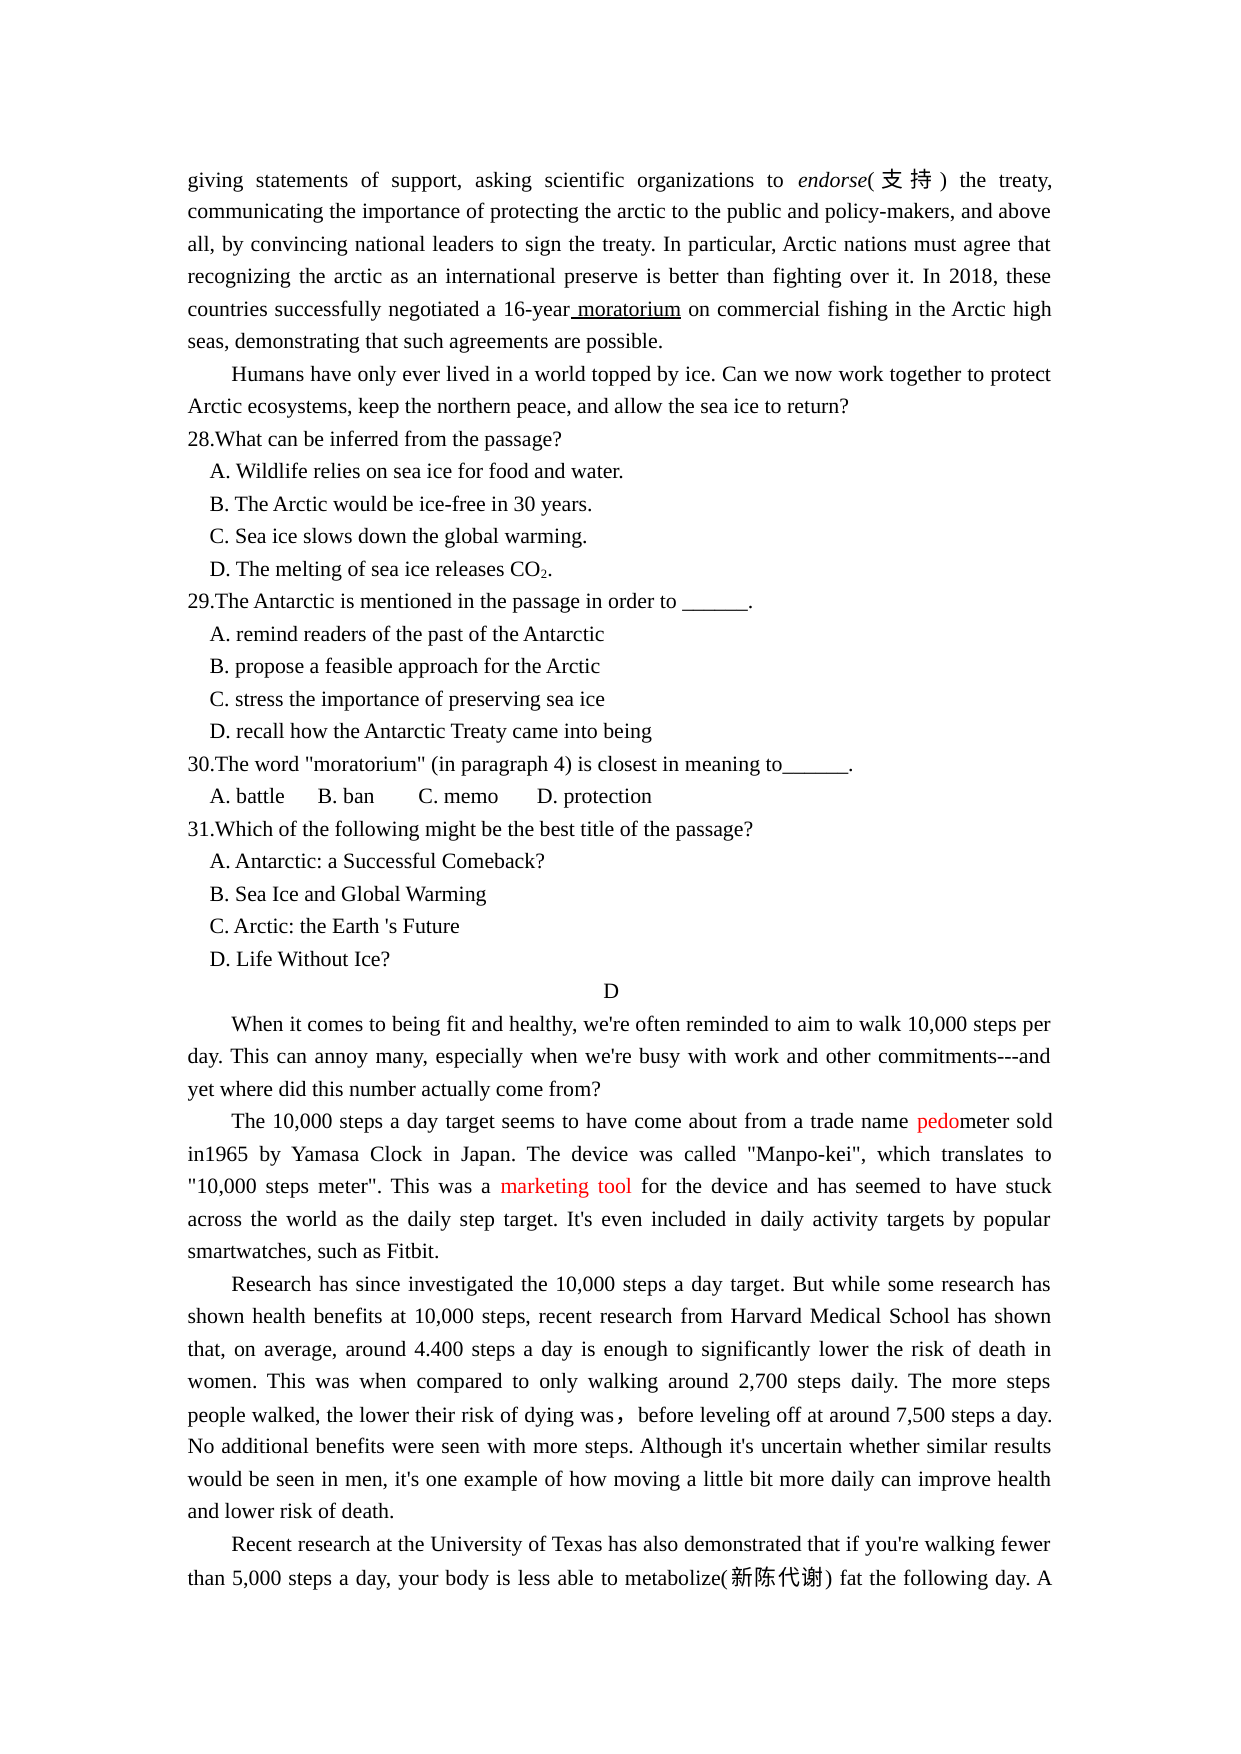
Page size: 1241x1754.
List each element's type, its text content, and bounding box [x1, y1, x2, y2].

text C. stress the importance of preserving sea ice [187, 682, 1053, 714]
text D. The melting of sea ice releases CO2. [187, 552, 1053, 584]
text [187, 1527, 1053, 1592]
text 29.The Antarctic is mentioned in the passage in order to ______. [187, 584, 1053, 617]
text 30.The word "moratorium" (in paragraph 4) is closest in meaning to______. [187, 747, 1053, 779]
text D. Life Without Ice? [187, 942, 1053, 974]
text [187, 162, 1053, 357]
text D. recall how the Antarctic Treaty came into being [187, 714, 1053, 747]
text A. remind readers of the past of the Antarctic [187, 617, 1053, 649]
text The 10,000 steps a day target seems to have come about from a trade name pedometer sold in1965 by Yamasa Clock in Japan. The device was called "Manpo-kei", which translates to "10,000 steps meter". This was a marketing tool for the device and has seemed to have stuck across the world as the daily step target. It's even included in daily activity targets by popular smartwatches, such as Fitbit. [187, 1104, 1053, 1267]
text Humans have only ever lived in a world topped by ice. Can we now work together to protect Arctic ecosystems, keep the northern peace, and allow the sea ice to return? [187, 357, 1053, 422]
text B. The Arctic would be ice-free in 30 years. [187, 487, 1053, 519]
text B. Sea Ice and Global Warming [187, 877, 1053, 909]
text 31.Which of the following might be the best title of the passage? [187, 812, 1053, 844]
text D [187, 974, 1053, 1007]
text A. Antarctic: a Successful Comeback? [187, 844, 1053, 877]
text C. Arctic: the Earth 's Future [187, 909, 1053, 942]
text 28.What can be inferred from the passage? [187, 422, 1053, 454]
text Research has since investigated the 10,000 steps a day target. But while some research has shown health benefits at 10,000 steps, recent research from Harvard Medical School has shown that, on average, around 4.400 steps a day is enough to significantly lower the risk of death in women. This was when compared to only walking around 2,700 steps daily. The more steps people walked, the lower their risk of dying was，before leveling off at around 7,500 steps a day. No additional benefits were seen with more steps. Although it's uncertain whether similar results would be seen in men, it's one example of how moving a little bit more daily can improve health and lower risk of death. [187, 1267, 1053, 1527]
text C. Sea ice slows down the global warming. [187, 519, 1053, 552]
text When it comes to being fit and healthy, we're often reminded to aim to walk 10,000 steps per day. This can annoy many, especially when we're busy with work and other commitments---and yet where did this number actually come from? [187, 1007, 1053, 1104]
text A. battle B. ban C. memo D. protection [187, 779, 1053, 812]
text A. Wildlife relies on sea ice for food and water. [187, 454, 1053, 487]
text B. propose a feasible approach for the Arctic [187, 649, 1053, 682]
